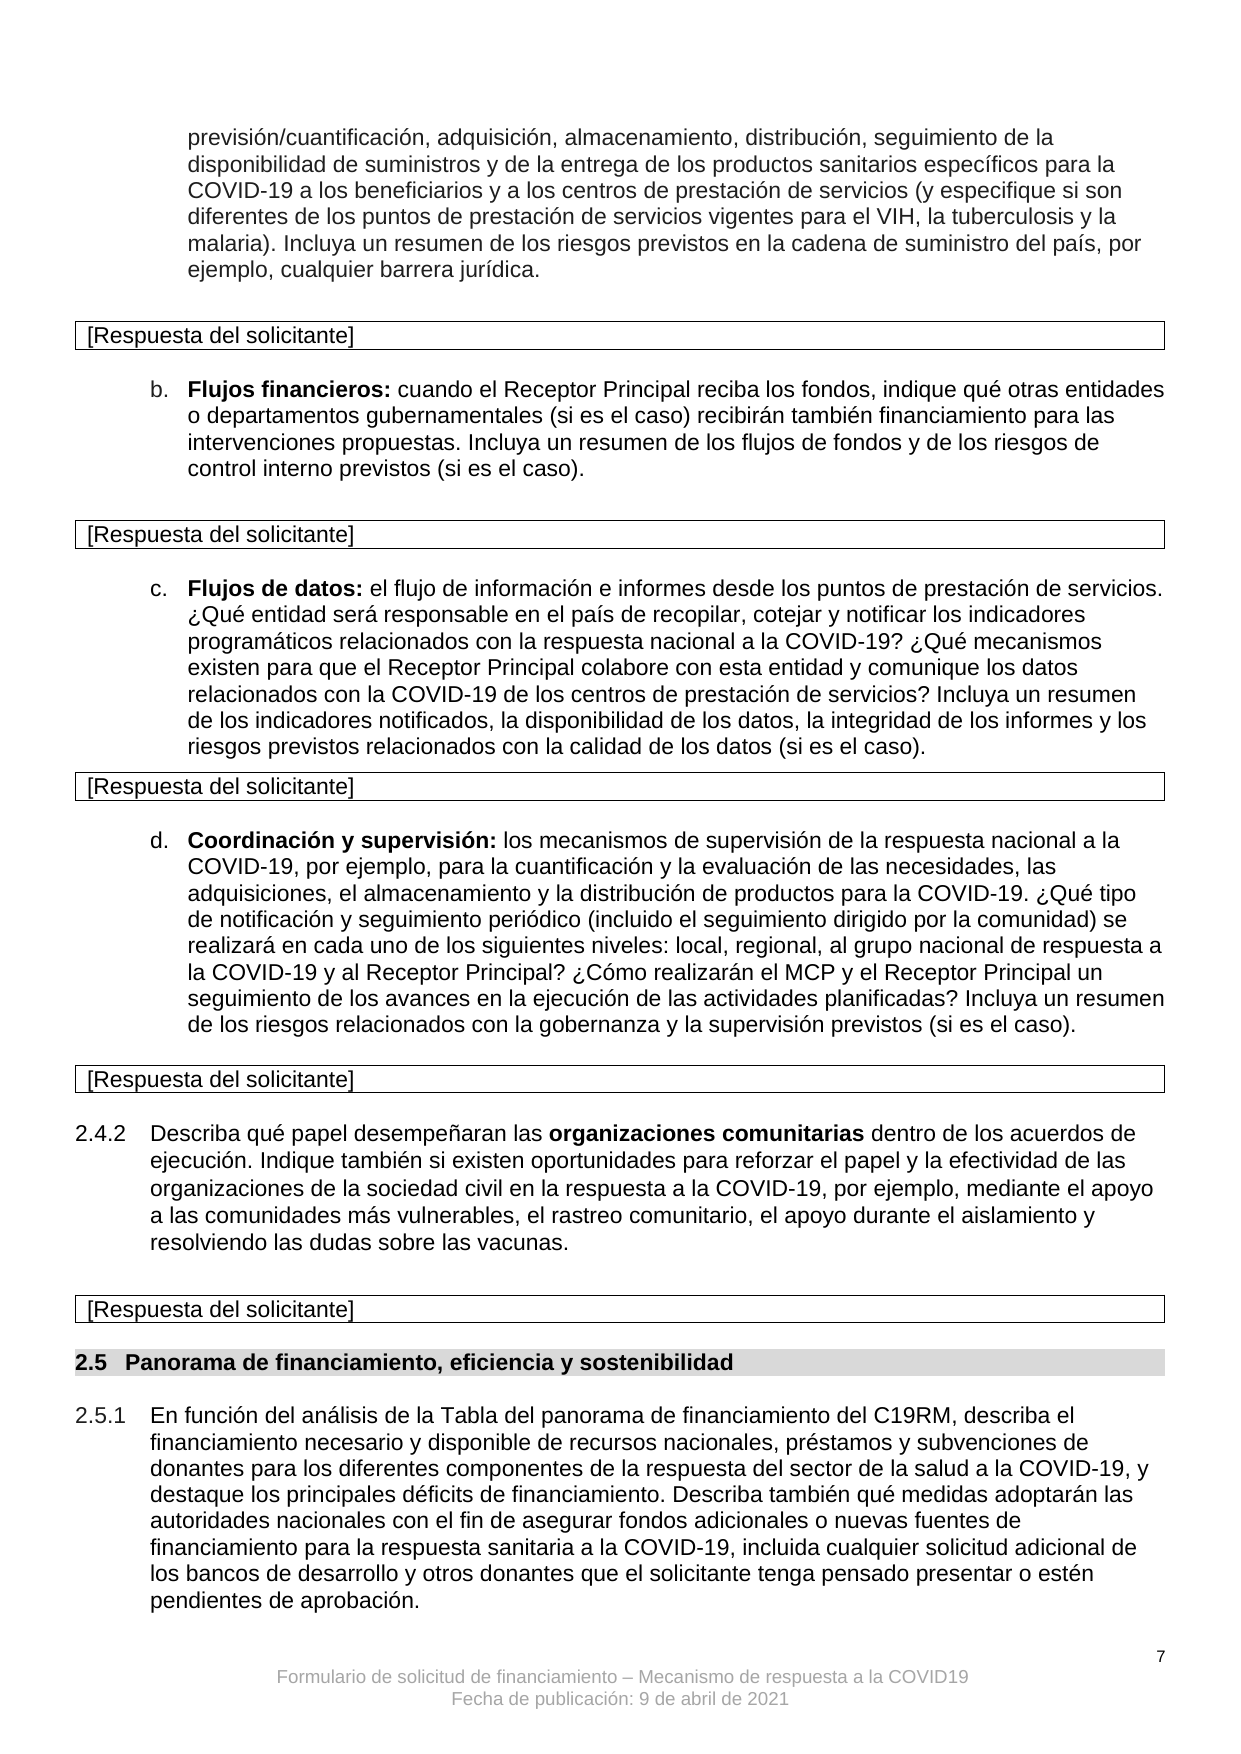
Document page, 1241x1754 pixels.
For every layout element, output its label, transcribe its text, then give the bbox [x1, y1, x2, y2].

list Coordinación y supervisión: los mecanismos de supervisión de la respuesta nacional a la COVID-19, por ejemplo, para la cuantificación y la evaluación de las necesidades, las adquisiciones, el almacenamiento y la distribución de productos para la COVID-19. ¿Qué tipo de notificación y seguimiento periódico (incluido el seguimiento dirigido por la comunidad) se realizará en cada uno de los siguientes niveles: local, regional, al grupo nacional de respuesta a la COVID-19 y al Receptor Principal? ¿Cómo realizarán el MCP y el Receptor Principal un seguimiento de los avances en la ejecución de las actividades planificadas? Incluya un resumen de los riesgos relacionados con la gobernanza y la supervisión previstos (si es el caso). [150, 827, 1165, 1038]
table_header [Respuesta del solicitante] [76, 1066, 1164, 1092]
table_header [Respuesta del solicitante] [76, 773, 1164, 799]
subtitle Panorama de financiamiento, eficiencia y sostenibilidad [75, 1349, 1165, 1376]
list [150, 124, 1165, 282]
table_header [Respuesta del solicitante] [76, 521, 1164, 548]
list Flujos de datos: el flujo de información e informes desde los puntos de prestación de servicios. ¿Qué entidad será responsable en el país de recopilar, cotejar y notificar los indicadores programáticos relacionados con la respuesta nacional a la COVID-19? ¿Qué mecanismos existen para que el Receptor Principal colabore con esta entidad y comunique los datos relacionados con la COVID-19 de los centros de prestación de servicios? Incluya un resumen de los indicadores notificados, la disponibilidad de los datos, la integridad de los informes y los riesgos previstos relacionados con la calidad de los datos (si es el caso). [150, 575, 1165, 759]
list En función del análisis de la Tabla del panorama de financiamiento del C19RM, describa el financiamiento necesario y disponible de recursos nacionales, préstamos y subvenciones de donantes para los diferentes componentes de la respuesta del sector de la salud a la COVID-19, y destaque los principales déficits de financiamiento. Describa también qué medidas adoptarán las autoridades nacionales con el fin de asegurar fondos adicionales o nuevas fuentes de financiamiento para la respuesta sanitaria a la COVID-19, incluida cualquier solicitud adicional de los bancos de desarrollo y otros donantes que el solicitante tenga pensado presentar o estén pendientes de aprobación. [75, 1402, 1165, 1613]
table_header [Respuesta del solicitante] [76, 1296, 1164, 1322]
list Flujos financieros: cuando el Receptor Principal reciba los fondos, indique qué otras entidades o departamentos gubernamentales (si es el caso) recibirán también financiamiento para las intervenciones propuestas. Incluya un resumen de los flujos de fondos y de los riesgos de control interno previstos (si es el caso). [150, 376, 1165, 481]
list Describa qué papel desempeñaran las organizaciones comunitarias dentro de los acuerdos de ejecución. Indique también si existen oportunidades para reforzar el papel y la efectividad de las organizaciones de la sociedad civil en la respuesta a la COVID-19, por ejemplo, mediante el apoyo a las comunidades más vulnerables, el rastreo comunitario, el apoyo durante el aislamiento y resolviendo las dudas sobre las vacunas. [75, 1119, 1165, 1255]
table_header [Respuesta del solicitante] [76, 322, 1164, 349]
